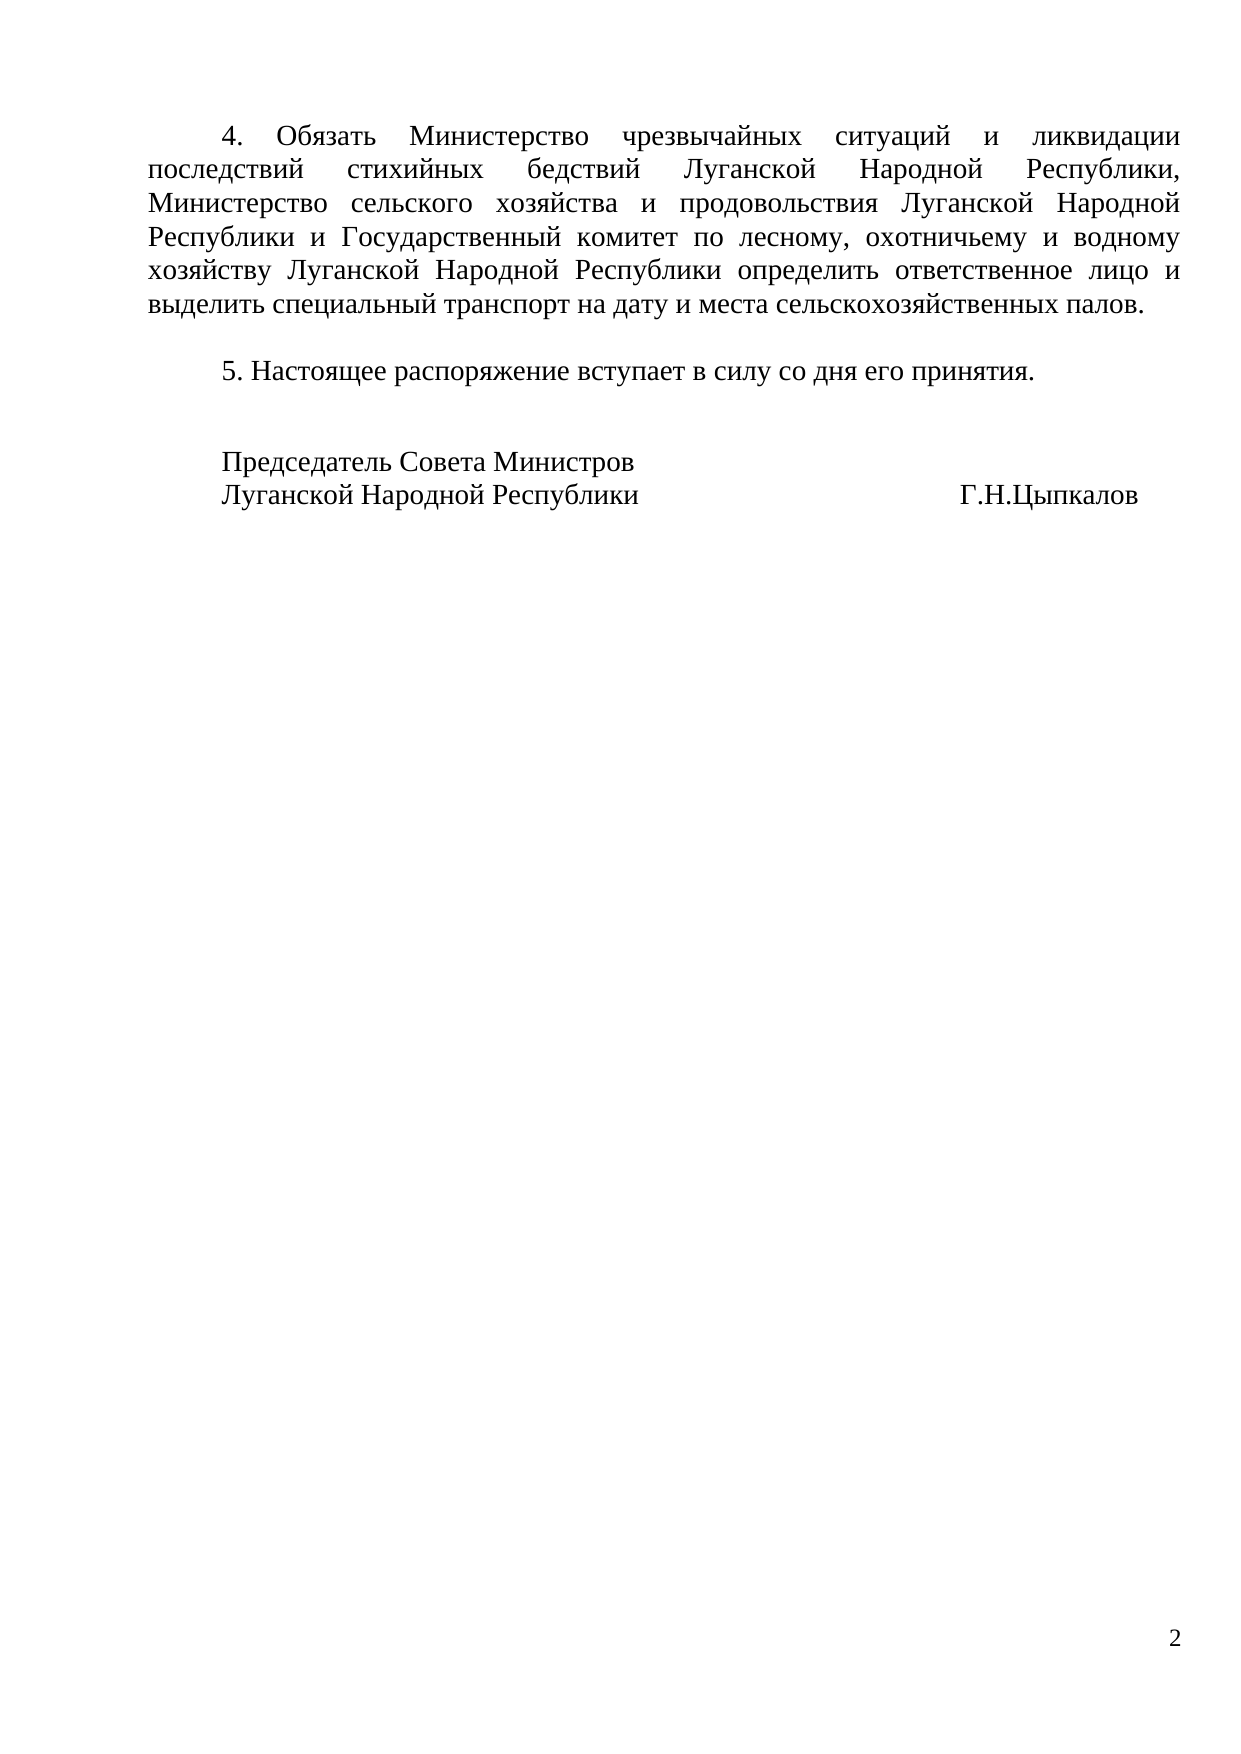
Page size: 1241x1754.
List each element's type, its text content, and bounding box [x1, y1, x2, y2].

text Председатель Совета Министров [148, 444, 1181, 477]
text 4. Обязать Министерство чрезвычайных ситуаций и ликвидации последствий стихийных бедствий Луганской Народной Республики, Министерство сельского хозяйства и продовольствия Луганской Народной Республики и Государственный комитет по лесному, охотничьему и водному хозяйству Луганской Народной Республики определить ответственное лицо и выделить специальный транспорт на дату и места сельскохозяйственных палов. [148, 118, 1181, 319]
text 5. Настоящее распоряжение вступает в силу со дня его принятия. [148, 353, 1181, 386]
text Луганской Народной Республики Г.Н.Цыпкалов [148, 477, 1181, 511]
